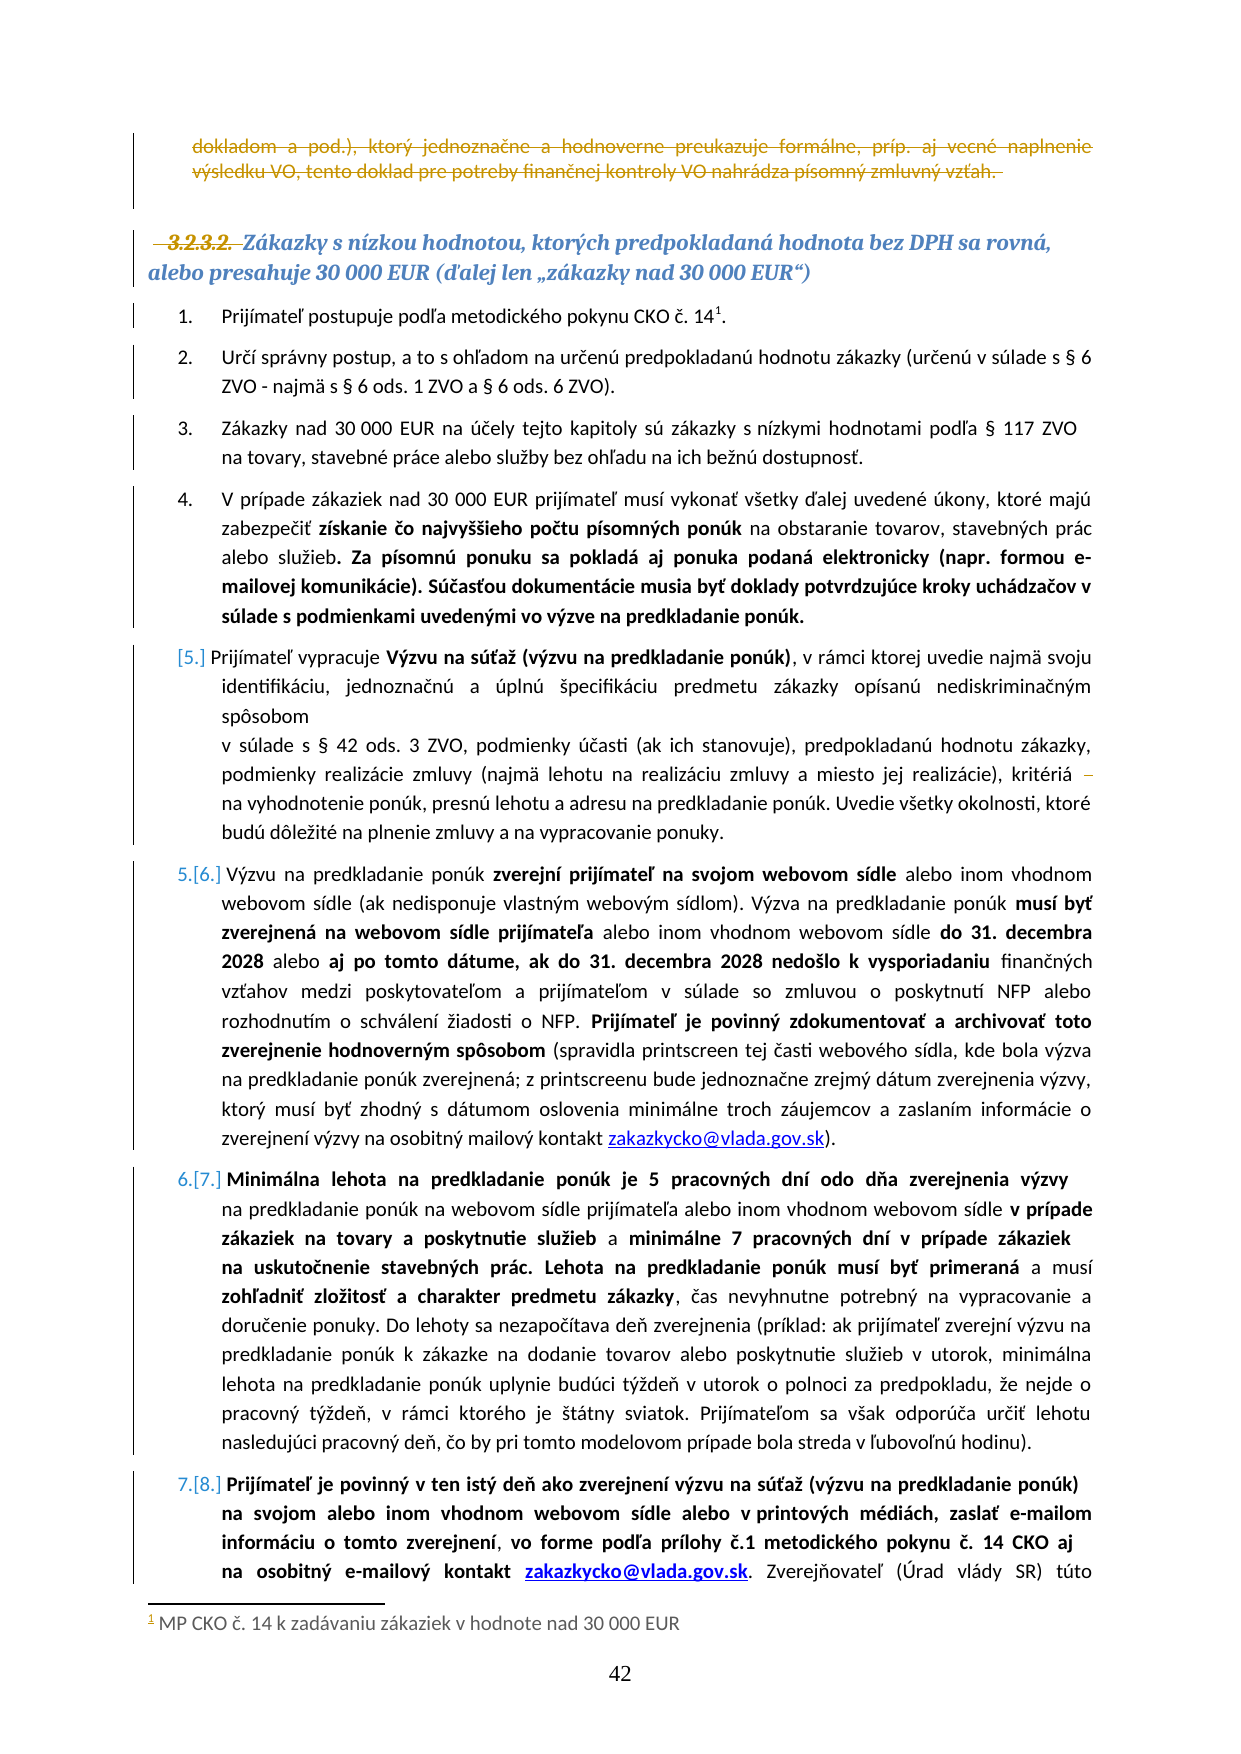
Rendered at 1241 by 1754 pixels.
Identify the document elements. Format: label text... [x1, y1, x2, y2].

list Prijímateľ vypracuje Výzvu na súťaž (výzvu na predkladanie ponúk), v rámci ktorej uvedie najmä svoju identifikáciu, jednoznačnú a úplnú špecifikáciu predmetu zákazky opísanú nediskriminačným spôsobom v súlade s § 42 ods. 3 ZVO, podmienky účasti (ak ich stanovuje), predpokladanú hodnotu zákazky, podmienky realizácie zmluvy (najmä lehotu na realizáciu zmluvy a miesto jej realizácie), kritériá na vyhodnotenie ponúk, presnú lehotu a adresu na predkladanie ponúk. Uvedie všetky okolnosti, ktoré budú dôležité na plnenie zmluvy a na vypracovanie ponuky. [177, 644, 1093, 845]
list V prípade zákaziek nad 30 000 EUR prijímateľ musí vykonať všetky ďalej uvedené úkony, ktoré majú zabezpečiť získanie čo najvyššieho počtu písomných ponúk na obstaranie tovarov, stavebných prác alebo služieb. Za písomnú ponuku sa pokladá aj ponuka podaná elektronicky (napr. formou e-mailovej komunikácie). Súčasťou dokumentácie musia byť doklady potvrdzujúce kroky uchádzačov v súlade s podmienkami uvedenými vo výzve na predkladanie ponúk. [177, 486, 1093, 628]
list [177, 1471, 1093, 1584]
subtitle Zákazky s nízkou hodnotou, ktorých predpokladaná hodnota bez DPH sa rovná, alebo presahuje 30 000 EUR (ďalej len „zákazky nad 30 000 EUR“) [148, 230, 1093, 287]
list Zákazky nad 30 000 EUR na účely tejto kapitoly sú zákazky s nízkymi hodnotami podľa § 117 ZVO na tovary, stavebné práce alebo služby bez ohľadu na ich bežnú dostupnosť. [177, 415, 1093, 470]
list Prijímateľ postupuje podľa metodického pokynu CKO č. 14. [177, 303, 1093, 328]
list Určí správny postup, a to s ohľadom na určenú predpokladanú hodnotu zákazky (určenú v súlade s § 6 ZVO - najmä s § 6 ods. 1 ZVO a § 6 ods. 6 ZVO). [177, 344, 1093, 399]
list Minimálna lehota na predkladanie ponúk je 5 pracovných dní odo dňa zverejnenia výzvy na predkladanie ponúk na webovom sídle prijímateľa alebo inom vhodnom webovom sídle v prípade zákaziek na tovary a poskytnutie služieb a minimálne 7 pracovných dní v prípade zákaziek na uskutočnenie stavebných prác. Lehota na predkladanie ponúk musí byť primeraná a musí zohľadniť zložitosť a charakter predmetu zákazky, čas nevyhnutne potrebný na vypracovanie a doručenie ponuky. Do lehoty sa nezapočítava deň zverejnenia (príklad: ak prijímateľ zverejní výzvu na predkladanie ponúk k zákazke na dodanie tovarov alebo poskytnutie služieb v utorok, minimálna lehota na predkladanie ponúk uplynie budúci týždeň v utorok o polnoci za predpokladu, že nejde o pracovný týždeň, v rámci ktorého je štátny sviatok. Prijímateľom sa však odporúča určiť lehotu nasledujúci pracovný deň, čo by pri tomto modelovom prípade bola streda v ľubovoľnú hodinu). [177, 1167, 1093, 1454]
list Výzvu na predkladanie ponúk zverejní prijímateľ na svojom webovom sídle alebo inom vhodnom webovom sídle (ak nedisponuje vlastným webovým sídlom). Výzva na predkladanie ponúk musí byť zverejnená na webovom sídle prijímateľa alebo inom vhodnom webovom sídle do 31. decembra 2028 alebo aj po tomto dátume, ak do 31. decembra 2028 nedošlo k vysporiadaniu finančných vzťahov medzi poskytovateľom a prijímateľom v súlade so zmluvou o poskytnutí NFP alebo rozhodnutím o schválení žiadosti o NFP. Prijímateľ je povinný zdokumentovať a archivovať toto zverejnenie hodnoverným spôsobom (spravidla printscreen tej časti webového sídla, kde bola výzva na predkladanie ponúk zverejnená; z printscreenu bude jednoznačne zrejmý dátum zverejnenia výzvy, ktorý musí byť zhodný s dátumom oslovenia minimálne troch záujemcov a zaslaním informácie o zverejnení výzvy na osobitný mailový kontakt zakazkycko@vlada.gov.sk). [177, 861, 1093, 1150]
